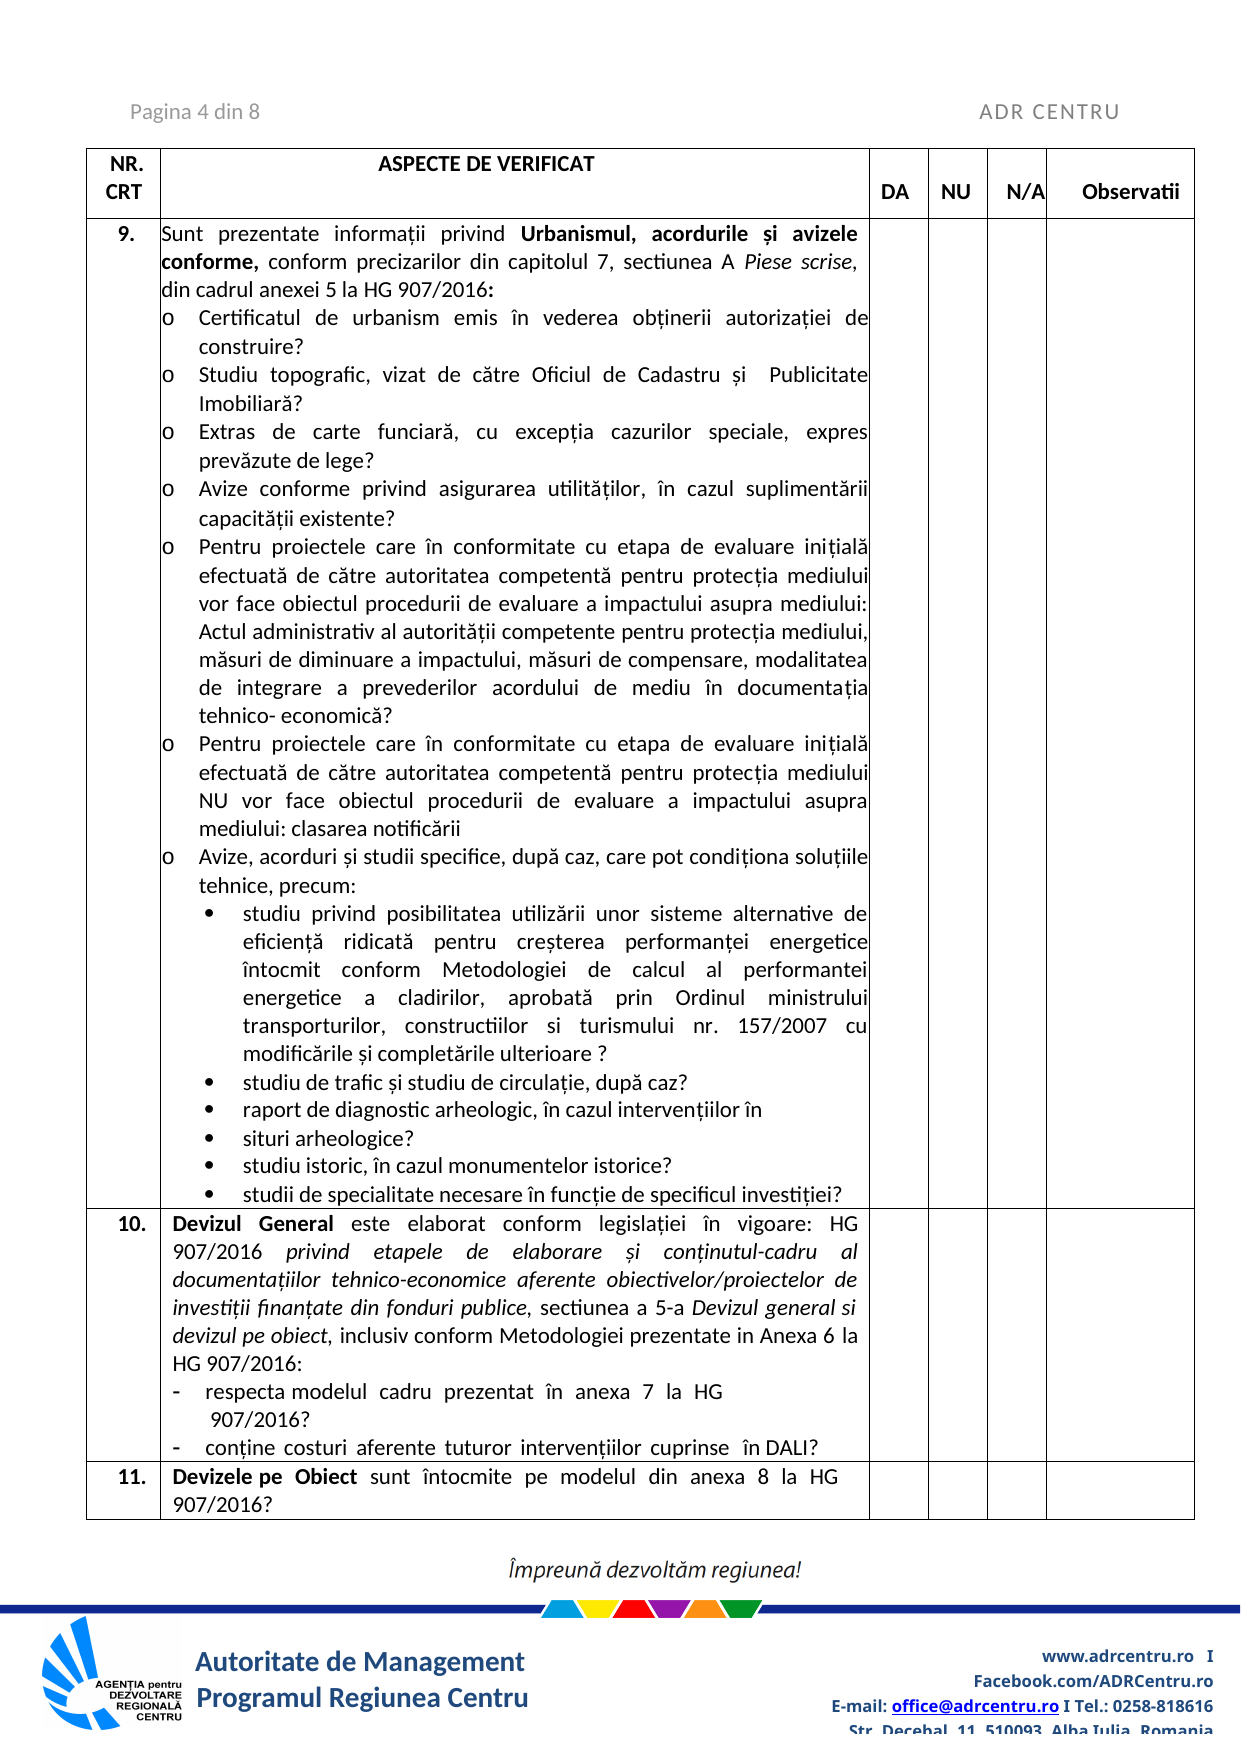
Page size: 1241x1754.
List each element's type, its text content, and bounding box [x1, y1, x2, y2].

table_header DA [870, 149, 928, 218]
table_cell [929, 1209, 987, 1461]
table_cell [87, 219, 160, 1208]
picture [574, 1600, 1241, 1618]
table_cell [988, 1209, 1046, 1461]
table_header ASPECTE DE VERIFICAT [161, 149, 869, 218]
table_cell [929, 219, 987, 1208]
table_header Observatii [1047, 149, 1194, 218]
table_cell [1047, 1462, 1194, 1518]
table_cell [988, 219, 1046, 1208]
table_cell [87, 1462, 160, 1518]
table_header NU [929, 149, 987, 218]
table_header N/A [988, 149, 1046, 218]
table_cell [87, 1209, 160, 1461]
table_cell [929, 1462, 987, 1518]
table_cell [1047, 219, 1194, 1208]
table_cell Devizele pe Obiect sunt întocmite pe modelul din anexa 8 la HG 907/2016? [161, 1462, 869, 1518]
table_cell Devizul General este elaborat conform legislației în vigoare: HG 907/2016 privind etapele de elaborare şi conţinutul-cadru al documentaţiilor tehnico-economice aferente obiectivelor/proiectelor de investiţii finanţate din fonduri publice, sectiunea a 5-a Devizul general si devizul pe obiect, inclusiv conform Metodologiei prezentate in Anexa 6 la HG 907/2016: respecta modelul cadru prezentat în anexa 7 la HG 907/2016? conține costuri aferente tuturor intervențiilor cuprinse în DALI? [161, 1209, 869, 1461]
picture [495, 1556, 814, 1583]
table_header NR. CRT [87, 149, 160, 218]
table_cell Sunt prezentate informații privind Urbanismul, acordurile şi avizele conforme, conform precizarilor din capitolul 7, sectiunea A Piese scrise, din cadrul anexei 5 la HG 907/2016: Certificatul de urbanism emis în vederea obţinerii autorizaţiei de construire? Studiu topografic, vizat de către Oficiul de Cadastru şi Publicitate Imobiliară? Extras de carte funciară, cu excepţia cazurilor speciale, expres prevăzute de lege? Avize conforme privind asigurarea utilităţilor, în cazul suplimentării capacităţii existente? Pentru proiectele care în conformitate cu etapa de evaluare iniţială efectuată de către autoritatea competentă pentru protecţia mediului vor face obiectul procedurii de evaluare a impactului asupra mediului: Actul administrativ al autorităţii competente pentru protecţia mediului, măsuri de diminuare a impactului, măsuri de compensare, modalitatea de integrare a prevederilor acordului de mediu în documentaţia tehnico- economică? Pentru proiectele care în conformitate cu etapa de evaluare iniţială efectuată de către autoritatea competentă pentru protecţia mediului NU vor face obiectul procedurii de evaluare a impactului asupra mediului: clasarea notificării Avize, acorduri şi studii specifice, după caz, care pot condiţiona soluţiile tehnice, precum: studiu privind posibilitatea utilizării unor sisteme alternative de eficienţă ridicată pentru creşterea performanţei energetice întocmit conform Metodologiei de calcul al performantei energetice a cladirilor, aprobată prin Ordinul ministrului transporturilor, constructiilor si turismului nr. 157/2007 cu modificările și completările ulterioare ? studiu de trafic şi studiu de circulaţie, după caz? raport de diagnostic arheologic, în cazul intervenţiilor în situri arheologice? studiu istoric, în cazul monumentelor istorice? studii de specialitate necesare în funcţie de specificul investiţiei? [161, 219, 869, 1208]
table_cell [870, 1209, 928, 1461]
table_cell [1047, 1209, 1194, 1461]
picture [0, 1600, 550, 1730]
table_cell [870, 1462, 928, 1518]
table_cell [870, 219, 928, 1208]
table_cell [988, 1462, 1046, 1518]
